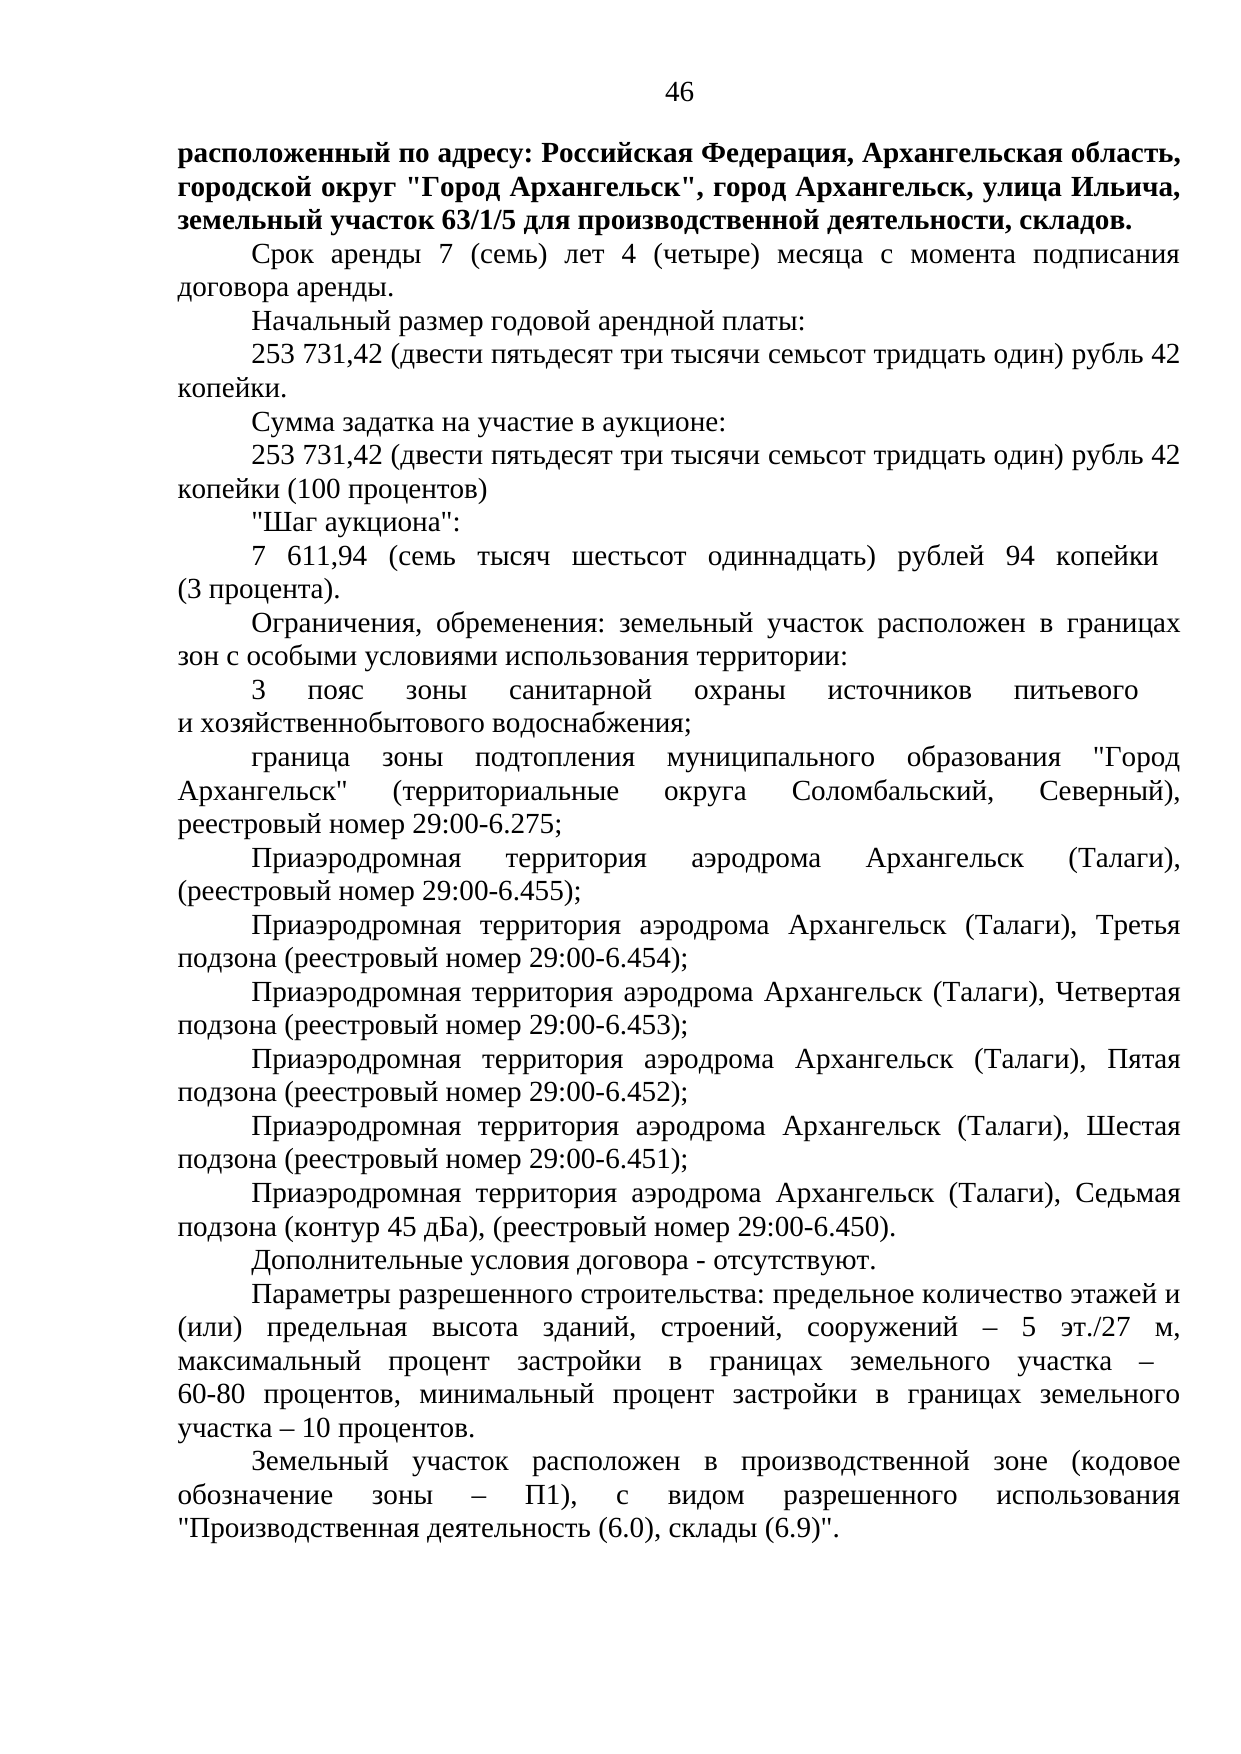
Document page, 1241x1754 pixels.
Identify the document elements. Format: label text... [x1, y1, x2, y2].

text Сумма задатка на участие в аукционе: [177, 404, 1181, 437]
text Срок аренды 7 (семь) лет 4 (четыре) месяца с момента подписания договора аренды. [177, 236, 1181, 303]
text Приаэродромная территория аэродрома Архангельск (Талаги), Пятая подзона (реестровый номер 29:00-6.452); [177, 1041, 1181, 1108]
text Начальный размер годовой арендной платы: [177, 303, 1181, 337]
text Ограничения, обременения: земельный участок расположен в границах зон с особыми условиями использования территории: [177, 605, 1181, 672]
text Приаэродромная территория аэродрома Архангельск (Талаги), Третья подзона (реестровый номер 29:00-6.454); [177, 907, 1181, 974]
text 3 пояс зоны санитарной охраны источников питьевого и хозяйственнобытового водоснабжения; [177, 672, 1181, 739]
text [177, 135, 1181, 236]
text "Шаг аукциона": [177, 504, 1181, 538]
text 253 731,42 (двести пятьдесят три тысячи семьсот тридцать один) рубль 42 копейки. [177, 337, 1181, 404]
text Земельный участок расположен в производственной зоне (кодовое обозначение зоны – П1), с видом разрешенного использования "Производственная деятельность (6.0), склады (6.9)". [177, 1443, 1181, 1544]
text граница зоны подтопления муниципального образования "Город Архангельск" (территориальные округа Соломбальский, Северный), реестровый номер 29:00-6.275; [177, 739, 1181, 840]
text Дополнительные условия договора - отсутствуют. [177, 1242, 1181, 1276]
text Приаэродромная территория аэродрома Архангельск (Талаги), Седьмая подзона (контур 45 дБа), (реестровый номер 29:00-6.450). [177, 1175, 1181, 1242]
text Параметры разрешенного строительства: предельное количество этажей и (или) предельная высота зданий, строений, сооружений – 5 эт./27 м, максимальный процент застройки в границах земельного участка – 60-80 процентов, минимальный процент застройки в границах земельного участка – 10 процентов. [177, 1276, 1181, 1443]
text Приаэродромная территория аэродрома Архангельск (Талаги), (реестровый номер 29:00-6.455); [177, 840, 1181, 907]
text 253 731,42 (двести пятьдесят три тысячи семьсот тридцать один) рубль 42 копейки (100 процентов) [177, 437, 1181, 504]
text Приаэродромная территория аэродрома Архангельск (Талаги), Шестая подзона (реестровый номер 29:00-6.451); [177, 1108, 1181, 1175]
text Приаэродромная территория аэродрома Архангельск (Талаги), Четвертая подзона (реестровый номер 29:00-6.453); [177, 974, 1181, 1041]
text 7 611,94 (семь тысяч шестьсот одиннадцать) рублей 94 копейки (3 процента). [177, 538, 1181, 605]
